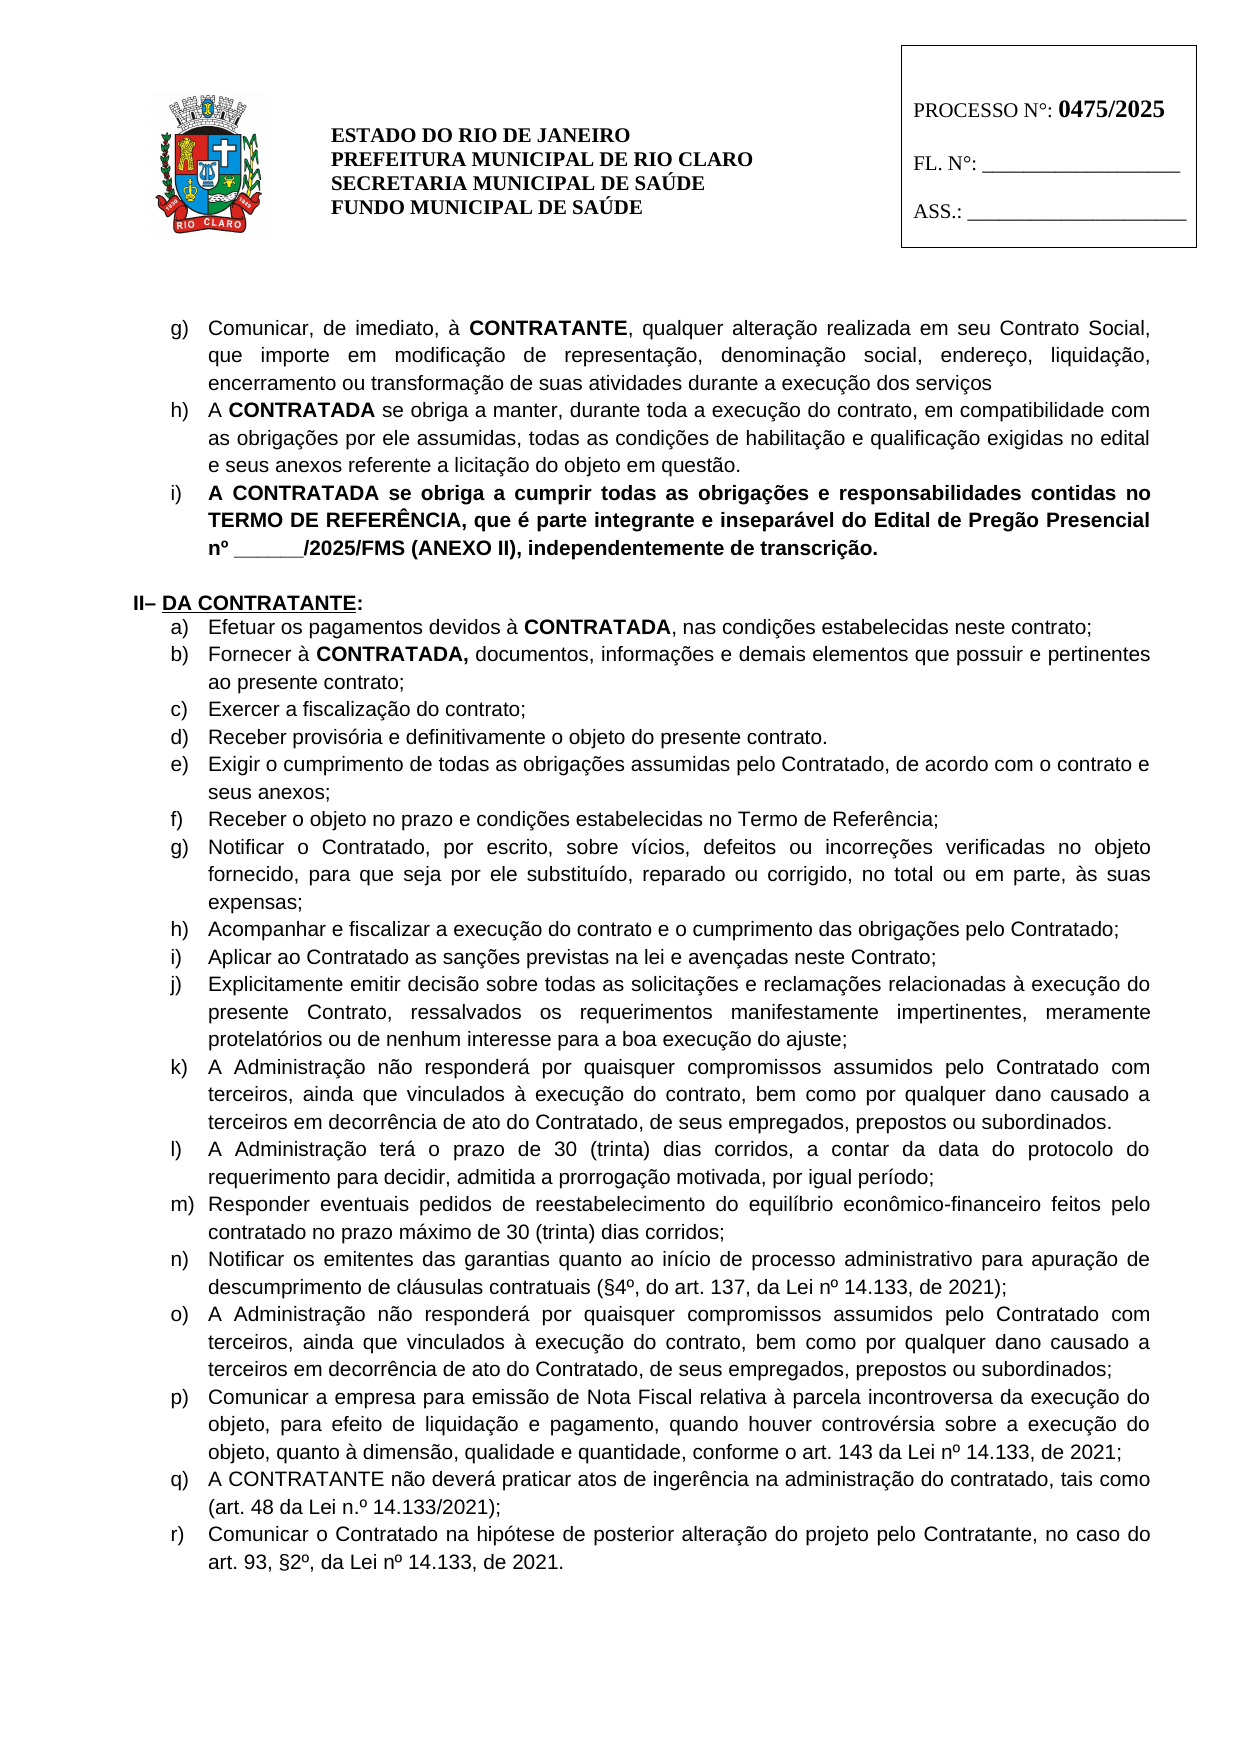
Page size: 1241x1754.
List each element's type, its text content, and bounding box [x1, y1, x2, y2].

list Aplicar ao Contratado as sanções previstas na lei e avençadas neste Contrato; [170, 944, 1152, 968]
list A Administração não responderá por quaisquer compromissos assumidos pelo Contratado com terceiros, ainda que vinculados à execução do contrato, bem como por qualquer dano causado a terceiros em decorrência de ato do Contratado, de seus empregados, prepostos ou subordinados. [170, 1054, 1152, 1133]
list Comunicar o Contratado na hipótese de posterior alteração do projeto pelo Contratante, no caso do art. 93, §2º, da Lei nº 14.133, de 2021. [170, 1522, 1152, 1573]
list Acompanhar e fiscalizar a execução do contrato e o cumprimento das obrigações pelo Contratado; [170, 917, 1152, 941]
list Notificar os emitentes das garantias quanto ao início de processo administrativo para apuração de descumprimento de cláusulas contratuais (§4º, do art. 137, da Lei nº 14.133, de 2021); [170, 1247, 1152, 1298]
text II– DA CONTRATANTE: [133, 591, 1152, 614]
list A Administração terá o prazo de 30 (trinta) dias corridos, a contar da data do protocolo do requerimento para decidir, admitida a prorrogação motivada, por igual período; [170, 1137, 1152, 1188]
list Receber o objeto no prazo e condições estabelecidas no Termo de Referência; [170, 807, 1152, 831]
list Fornecer à CONTRATADA, documentos, informações e demais elementos que possuir e pertinentes ao presente contrato; [170, 642, 1152, 693]
list Exigir o cumprimento de todas as obrigações assumidas pelo Contratado, de acordo com o contrato e seus anexos; [170, 752, 1152, 803]
list Exercer a fiscalização do contrato; [170, 697, 1152, 721]
list A CONTRATADA se obriga a cumprir todas as obrigações e responsabilidades contidas no TERMO DE REFERÊNCIA, que é parte integrante e inseparável do Edital de Pregão Presencial nº ______/2025/FMS (ANEXO II), independentemente de transcrição. [170, 481, 1152, 559]
picture [150, 91, 266, 238]
list Notificar o Contratado, por escrito, sobre vícios, defeitos ou incorreções verificadas no objeto fornecido, para que seja por ele substituído, reparado ou corrigido, no total ou em parte, às suas expensas; [170, 834, 1152, 913]
list A Administração não responderá por quaisquer compromissos assumidos pelo Contratado com terceiros, ainda que vinculados à execução do contrato, bem como por qualquer dano causado a terceiros em decorrência de ato do Contratado, de seus empregados, prepostos ou subordinados; [170, 1302, 1152, 1381]
list Comunicar a empresa para emissão de Nota Fiscal relativa à parcela incontroversa da execução do objeto, para efeito de liquidação e pagamento, quando houver controvérsia sobre a execução do objeto, quanto à dimensão, qualidade e quantidade, conforme o art. 143 da Lei nº 14.133, de 2021; [170, 1384, 1152, 1463]
list Efetuar os pagamentos devidos à CONTRATADA, nas condições estabelecidas neste contrato; [170, 614, 1152, 638]
list Receber provisória e definitivamente o objeto do presente contrato. [170, 724, 1152, 748]
list A CONTRATANTE não deverá praticar atos de ingerência na administração do contratado, tais como (art. 48 da Lei n.º 14.133/2021); [170, 1467, 1152, 1518]
list Explicitamente emitir decisão sobre todas as solicitações e reclamações relacionadas à execução do presente Contrato, ressalvados os requerimentos manifestamente impertinentes, meramente protelatórios ou de nenhum interesse para a boa execução do ajuste; [170, 972, 1152, 1051]
list Responder eventuais pedidos de reestabelecimento do equilíbrio econômico-financeiro feitos pelo contratado no prazo máximo de 30 (trinta) dias corridos; [170, 1192, 1152, 1243]
list A CONTRATADA se obriga a manter, durante toda a execução do contrato, em compatibilidade com as obrigações por ele assumidas, todas as condições de habilitação e qualificação exigidas no edital e seus anexos referente a licitação do objeto em questão. [170, 398, 1152, 477]
list Comunicar, de imediato, à CONTRATANTE, qualquer alteração realizada em seu Contrato Social, que importe em modificação de representação, denominação social, endereço, liquidação, encerramento ou transformação de suas atividades durante a execução dos serviços [170, 316, 1152, 394]
